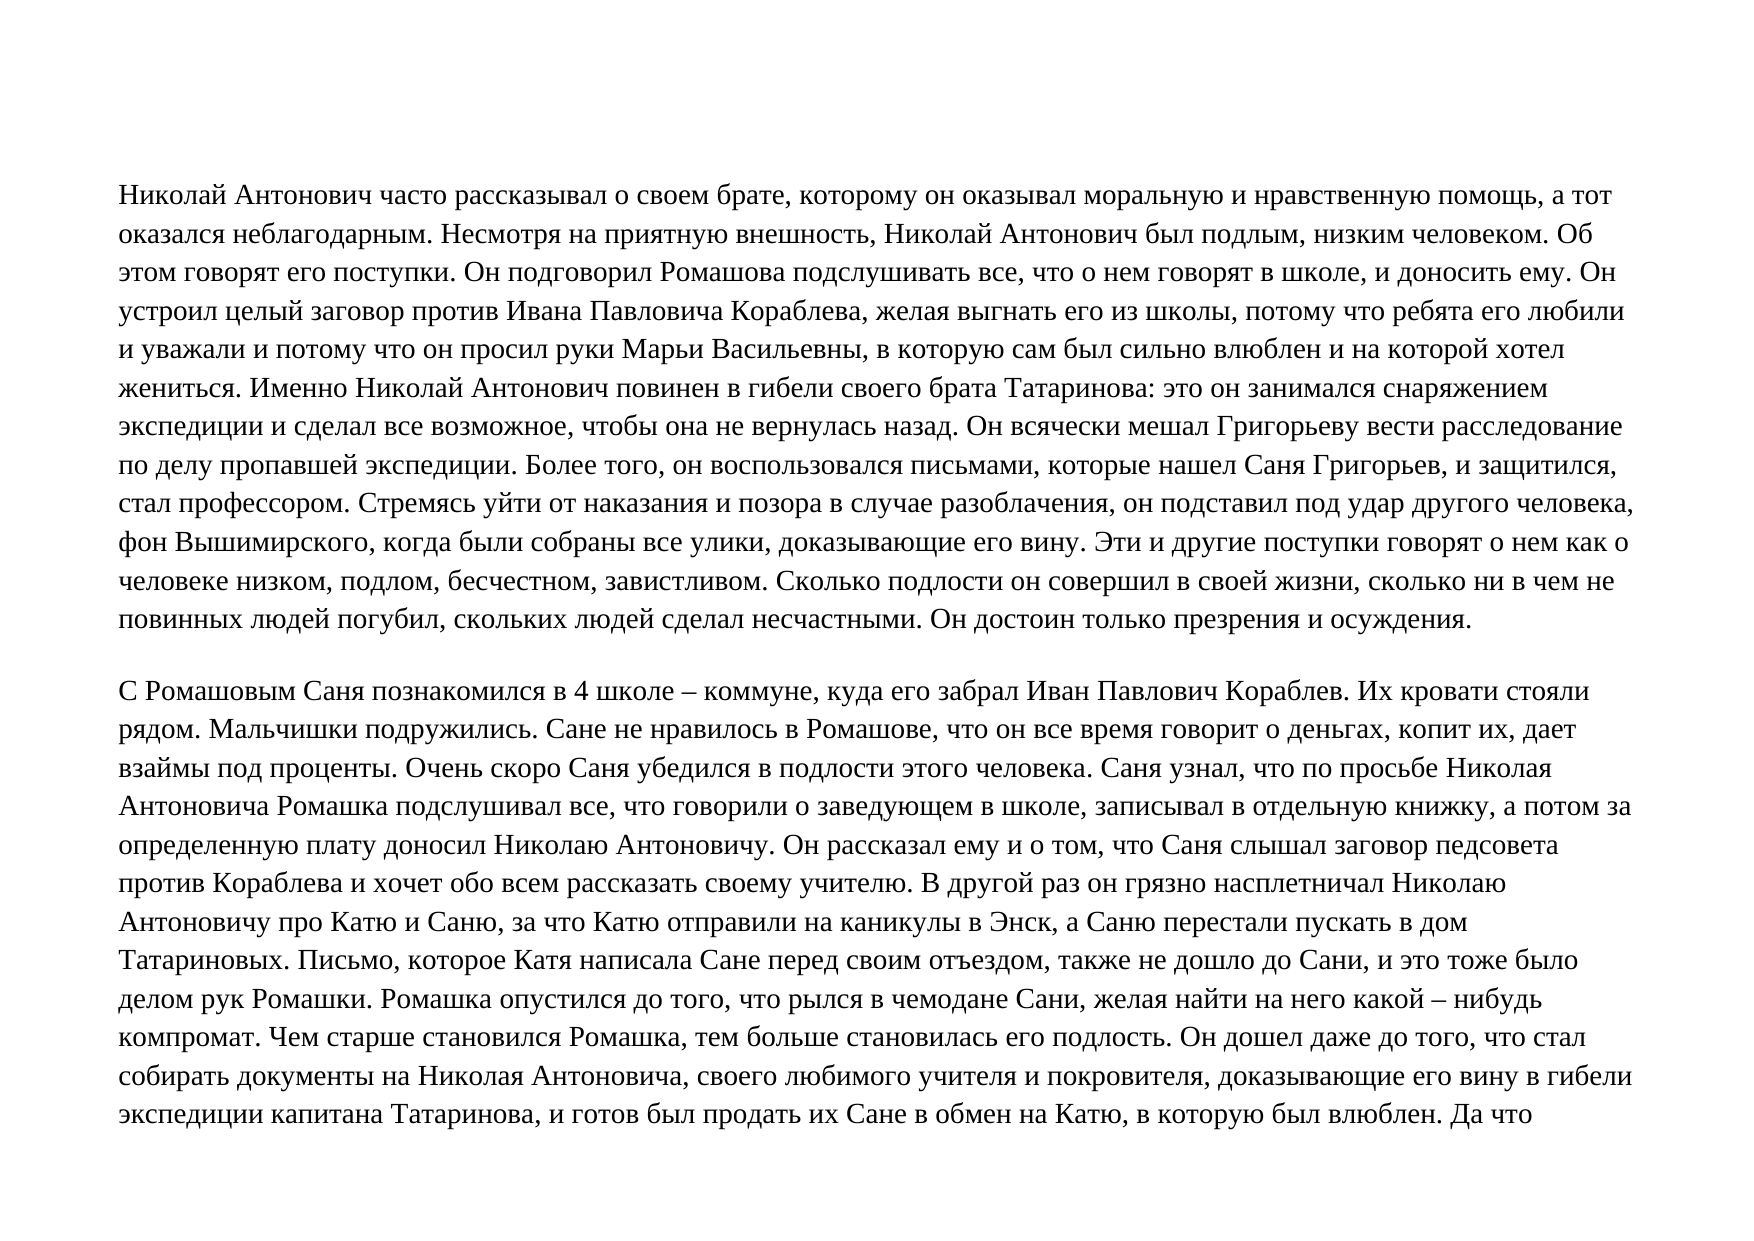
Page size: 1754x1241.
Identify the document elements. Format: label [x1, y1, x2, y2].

text [118, 177, 1636, 1130]
